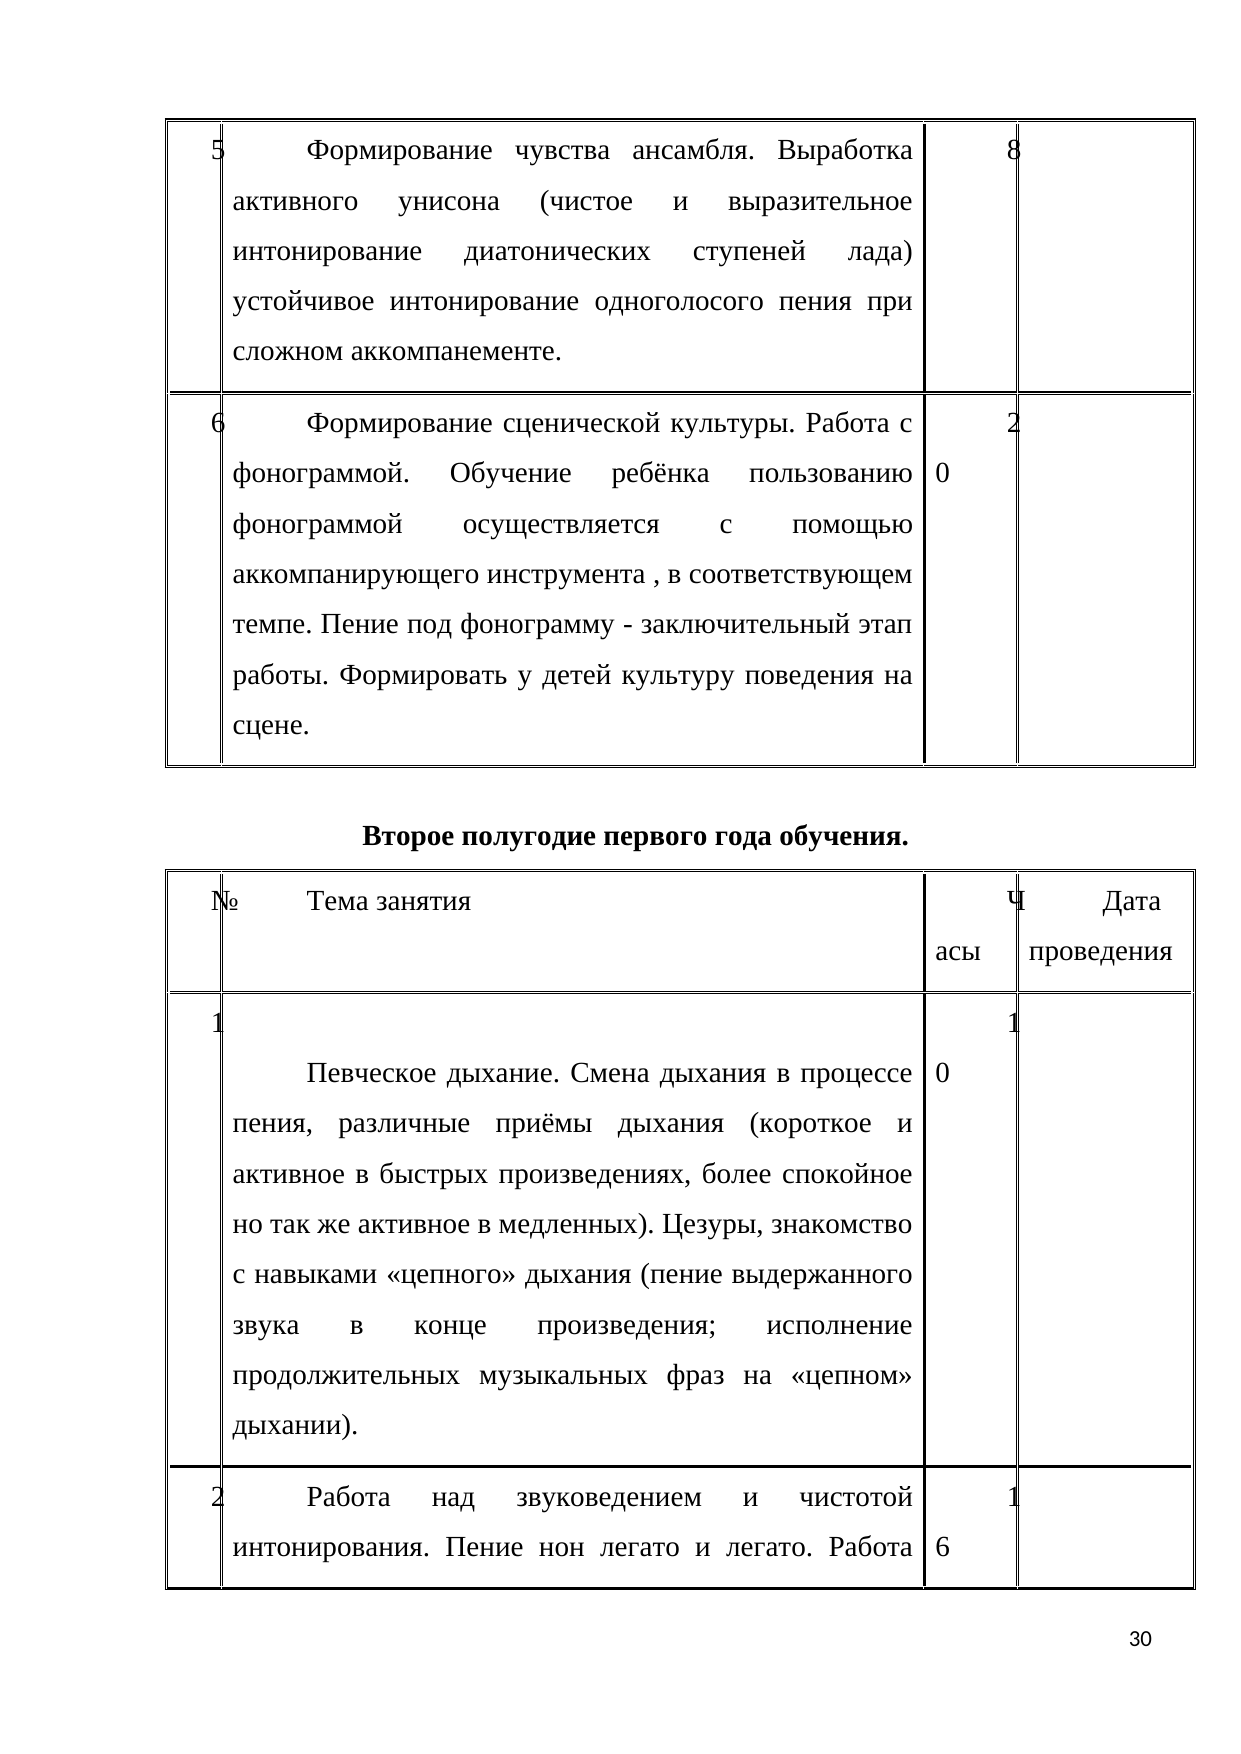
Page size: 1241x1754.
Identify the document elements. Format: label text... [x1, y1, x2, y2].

table_cell Формирование сценической культуры. Работа с фонограммой. Обучение ребёнка пользованию фонограммой осуществляется с помощью аккомпанирующего инструмента , в соответствующем темпе. Пение под фонограмму - заключительный этап работы. Формировать у детей культуру поведения на сцене. [222, 395, 924, 765]
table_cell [222, 1468, 924, 1587]
table_cell [1018, 1465, 1193, 1587]
table_header № [168, 872, 222, 991]
table_cell Формирование чувства ансамбля. Выработка активного унисона (чистое и выразительное интонирование диатонических ступеней лада) устойчивое интонирование одноголосого пения при сложном аккомпанементе. [222, 120, 924, 391]
table_cell 5 [168, 122, 222, 391]
table_cell Певческое дыхание. Смена дыхания в процессе пения, различные приёмы дыхания (короткое и активное в быстрых произведениях, более спокойное но так же активное в медленных). Цезуры, знакомство с навыками «цепного» дыхания (пение выдержанного звука в конце произведения; исполнение продолжительных музыкальных фраз на «цепном» дыхании). [223, 994, 923, 1465]
table_header Тема занятия [222, 870, 924, 991]
table_cell 6 [168, 391, 222, 765]
table_cell 1 [166, 991, 222, 1465]
table_cell [1018, 391, 1193, 765]
table_cell 16 [924, 1468, 1018, 1587]
table_cell 10 [926, 994, 1016, 1465]
table_header Часы [924, 872, 1018, 991]
table_header Дата проведения [1018, 872, 1193, 991]
table_cell [1018, 122, 1193, 391]
table_cell [1018, 991, 1194, 1465]
text Второе полугодие первого года обучения. [288, 818, 1081, 852]
table_cell 2 [168, 1465, 222, 1587]
table_cell 20 [924, 395, 1018, 765]
table_cell 8 [924, 122, 1018, 391]
